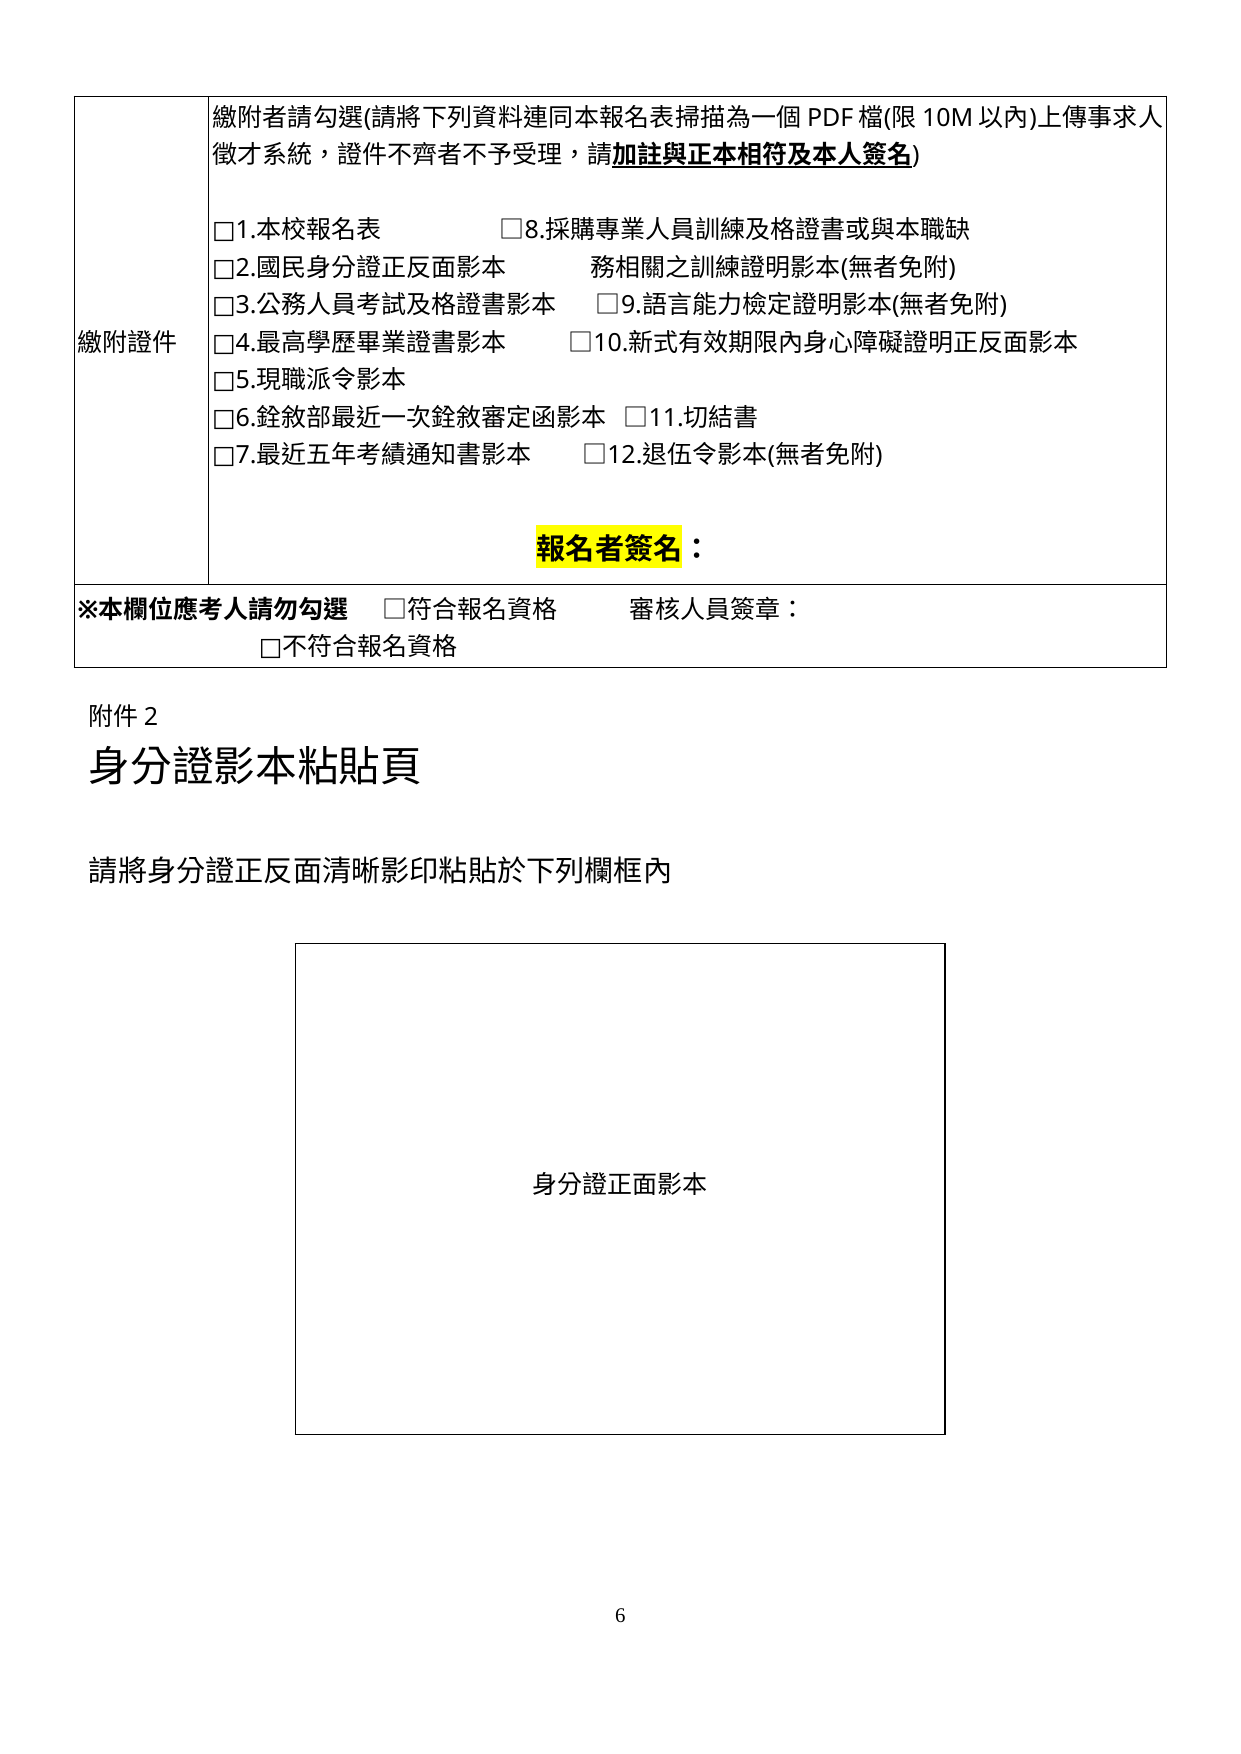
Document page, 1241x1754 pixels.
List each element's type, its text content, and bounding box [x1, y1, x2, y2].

text 身分證影本粘貼頁 [89, 733, 1152, 793]
table_cell 繳附證件 [75, 97, 208, 584]
table_cell 繳附者請勾選(請將下列資料連同本報名表掃描為一個PDF檔(限10M以內)上傳事求人徵才系統，證件不齊者不予受理，請加註與正本相符及本人簽名) □1.本校報名表 □8.採購專業人員訓練及格證書或與本職缺 □2.國民身分證正反面影本 務相關之訓練證明影本(無者免附) □3.公務人員考試及格證書影本 □9.語言能力檢定證明影本(無者免附) □4.最高學歷畢業證書影本 □10.新式有效期限內身心障礙證明正反面影本 □5.現職派令影本 □6.銓敘部最近一次銓敘審定函影本 □11.切結書 □7.最近五年考績通知書影本 □12.退伍令影本(無者免附) 報名者簽名： [209, 97, 1166, 584]
table_header 身分證正面影本 [296, 944, 944, 1433]
table_cell ※本欄位應考人請勿勾選 □符合報名資格 審核人員簽章： □不符合報名資格 [75, 585, 1166, 667]
text 附件2 [89, 697, 1152, 733]
text 請將身分證正反面清晰影印粘貼於下列欄框內 [89, 831, 1152, 906]
